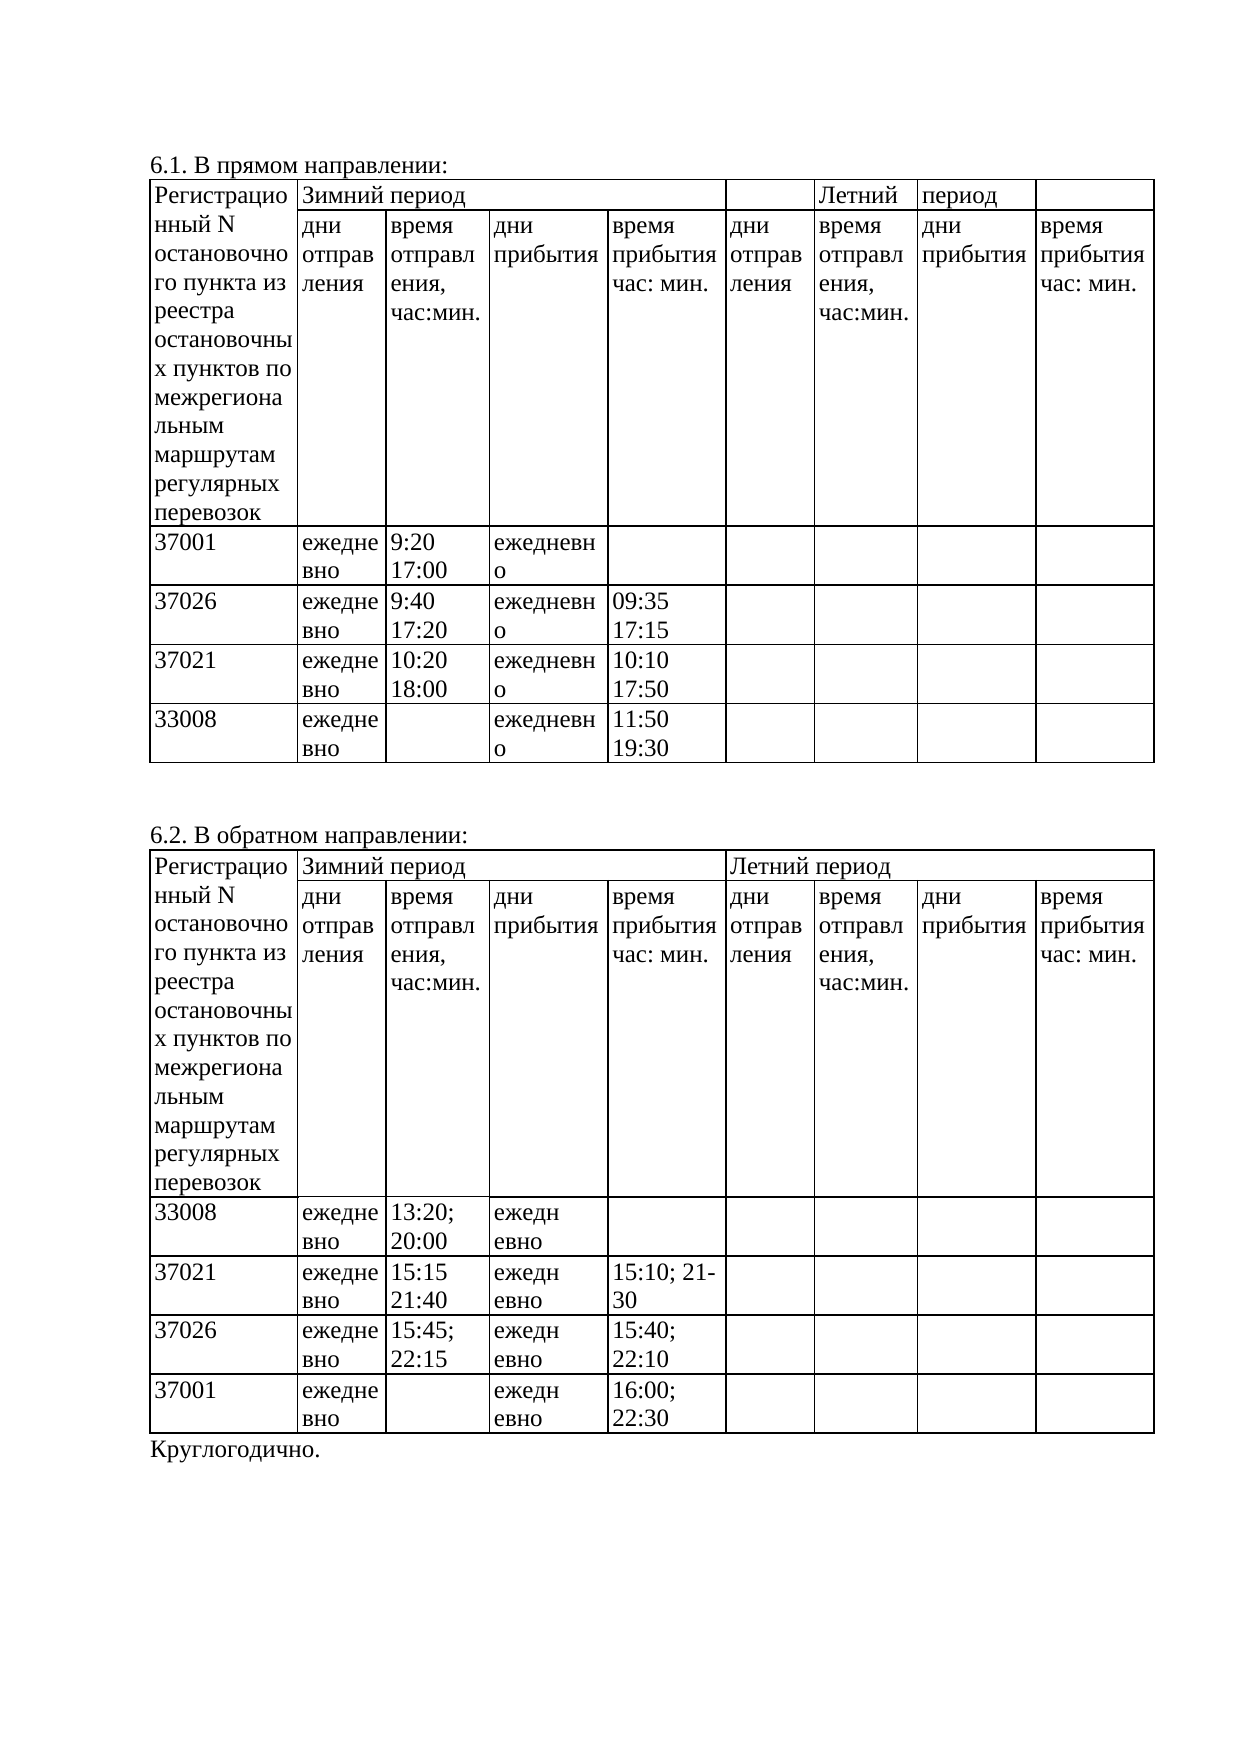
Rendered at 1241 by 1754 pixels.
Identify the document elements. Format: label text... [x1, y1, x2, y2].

table_cell 15:40; 22:10 [609, 1316, 725, 1373]
table_header [727, 180, 814, 209]
table_cell 33008 [151, 1198, 297, 1255]
table_cell [1037, 1316, 1153, 1373]
table_cell дни отправления [298, 211, 385, 525]
table_cell 37001 [151, 527, 297, 584]
text 6.2. В обратном направлении: [150, 821, 1090, 849]
table_cell [918, 1316, 1035, 1373]
table_cell [918, 1198, 1035, 1255]
table_cell [727, 1316, 814, 1373]
table_cell [1037, 527, 1153, 584]
table_cell [815, 704, 917, 762]
table_cell ежедневно [298, 1257, 385, 1314]
table_cell дни прибытия [918, 211, 1035, 525]
table_cell [1037, 1198, 1153, 1255]
text 6.1. В прямом направлении: [150, 150, 1090, 179]
table_cell дни отправления [298, 881, 385, 1196]
table_cell [609, 1198, 725, 1255]
table_cell ежедн евно [490, 1316, 607, 1373]
table_cell [1037, 1375, 1153, 1432]
table_cell время отправления, час:мин. [815, 881, 917, 1196]
table_header Регистрационный N остановочного пункта из реестра остановочных пунктов по межрегиональным маршрутам регулярных перевозок [151, 180, 297, 525]
table_cell [918, 704, 1035, 762]
table_cell [387, 1375, 489, 1432]
table_cell время прибытия час: мин. [609, 211, 725, 525]
table_cell ежедн евно [490, 1198, 607, 1255]
table_cell [1037, 645, 1153, 702]
table_cell [815, 1257, 917, 1314]
table_cell 37026 [151, 1316, 297, 1373]
table_cell дни прибытия [490, 881, 607, 1196]
table_cell ежедне вно [298, 586, 385, 643]
table_cell [727, 1198, 814, 1255]
table_cell ежедневно [298, 1316, 385, 1373]
table_header Регистрационный N остановочного пункта из реестра остановочных пунктов по межрегиональным маршрутам регулярных перевозок [151, 851, 297, 1196]
table_cell [815, 645, 917, 702]
table_cell 33008 [151, 704, 297, 762]
table_header Зимний период [298, 180, 725, 209]
table_cell [727, 527, 814, 584]
table_cell время прибытия час: мин. [1037, 881, 1153, 1196]
table_cell дни отправления [727, 881, 814, 1196]
table_cell [609, 527, 725, 584]
table_cell ежедневно [490, 527, 607, 584]
table_cell 13:20; 20:00 [387, 1197, 489, 1255]
table_cell [727, 645, 814, 702]
table_cell [1037, 704, 1153, 762]
table_cell [815, 527, 917, 584]
table_cell 15:10; 21-30 [609, 1257, 725, 1314]
table_cell [387, 704, 489, 762]
table_cell дни прибытия [490, 211, 607, 525]
table_cell [815, 1316, 917, 1373]
table_cell [727, 1375, 814, 1432]
table_cell [727, 1257, 814, 1314]
table_header Летний [815, 180, 917, 209]
table_cell ежедневно [298, 1375, 385, 1432]
table_cell дни прибытия [918, 881, 1035, 1196]
table_cell дни отправления [727, 211, 814, 525]
table_header период [918, 180, 1035, 209]
table_cell ежедн евно [490, 1375, 607, 1432]
table_cell время отправления, час:мин. [387, 211, 489, 525]
table_cell [1037, 1257, 1153, 1314]
table_cell 37001 [151, 1375, 297, 1432]
table_cell [918, 1257, 1035, 1314]
text Круглогодично. [150, 1434, 1090, 1462]
table_cell время прибытия час: мин. [1037, 211, 1153, 525]
table_cell 10:10 17:50 [609, 645, 725, 702]
table_cell 09:35 17:15 [609, 586, 725, 643]
table_cell [727, 704, 814, 762]
table_cell ежедневно [490, 645, 607, 702]
table_cell 11:50 19:30 [609, 704, 725, 762]
table_cell [815, 586, 917, 643]
table_header Зимний период [298, 851, 725, 880]
table_cell [918, 586, 1035, 643]
table_cell 16:00; 22:30 [609, 1375, 725, 1432]
table_cell [1037, 586, 1153, 643]
table_cell 37021 [151, 645, 297, 702]
table_cell 37026 [151, 586, 297, 643]
table_cell 15:45; 22:15 [387, 1316, 489, 1373]
table_cell ежедневно [490, 586, 607, 643]
table_cell [918, 645, 1035, 702]
table_cell ежедн евно [490, 1257, 607, 1314]
table_cell [918, 527, 1035, 584]
table_cell ежедневно [490, 704, 607, 762]
table_cell 9:40 17:20 [387, 586, 489, 643]
table_cell ежедне вно [298, 527, 385, 584]
table_cell 15:15 21:40 [387, 1257, 489, 1314]
table_cell [918, 1375, 1035, 1432]
table_cell ежедне вно [298, 704, 385, 762]
table_header [1037, 180, 1153, 209]
table_cell [727, 586, 814, 643]
table_cell 10:20 18:00 [387, 645, 489, 702]
table_cell [815, 1198, 917, 1255]
table_cell время отправления, час:мин. [815, 211, 917, 525]
table_cell [815, 1375, 917, 1432]
table_cell ежедне вно [298, 645, 385, 702]
table_cell время отправления, час:мин. [387, 881, 489, 1196]
table_cell ежедневно [298, 1197, 385, 1255]
table_cell время прибытия час: мин. [609, 881, 725, 1196]
table_header Летний период [727, 851, 1153, 880]
table_cell 37021 [151, 1257, 297, 1314]
table_cell 9:20 17:00 [387, 527, 489, 584]
